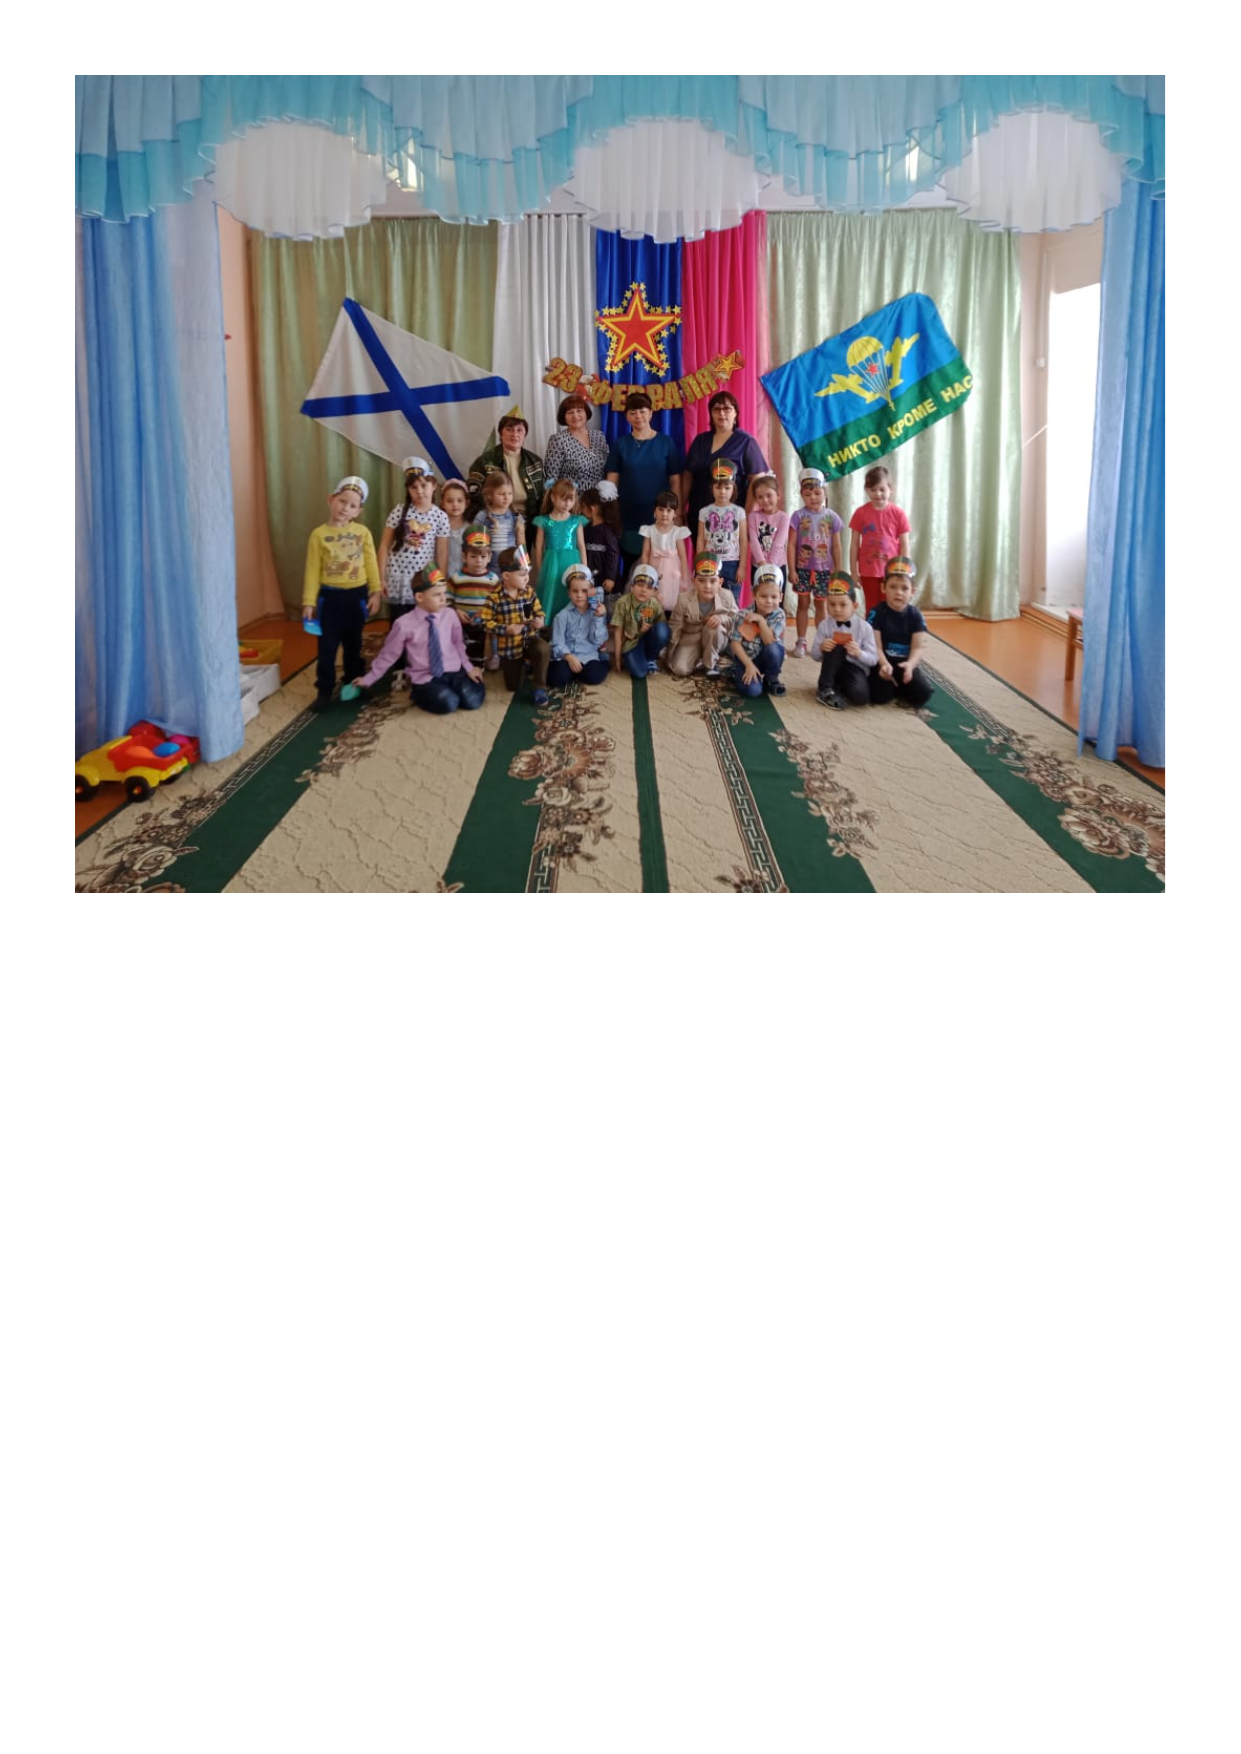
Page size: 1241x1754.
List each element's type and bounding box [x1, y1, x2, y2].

picture [75, 75, 1166, 893]
